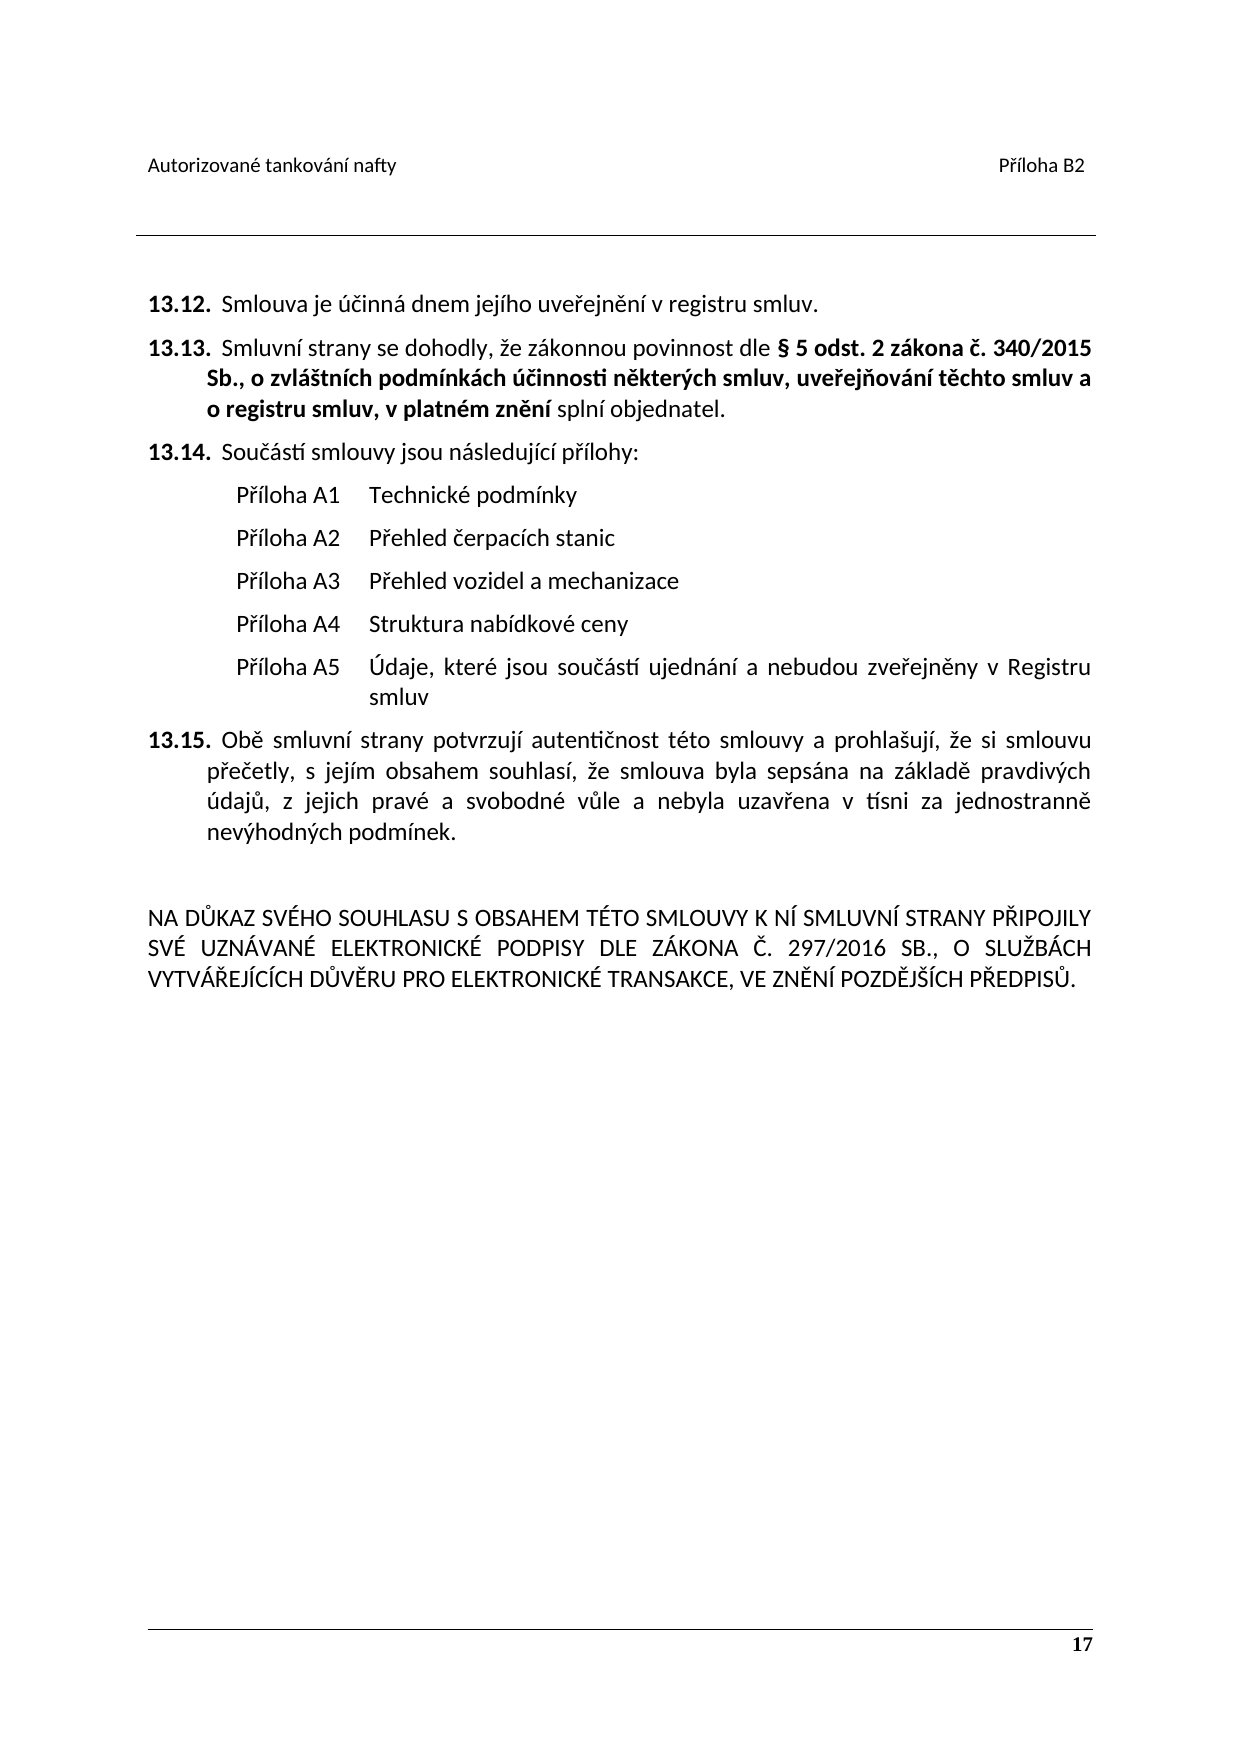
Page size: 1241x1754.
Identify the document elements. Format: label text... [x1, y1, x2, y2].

text Příloha A1 Technické podmínky [221, 479, 1093, 509]
text Příloha A4 Struktura nabídkové ceny [221, 608, 1093, 638]
list Obě smluvní strany potvrzují autentičnost této smlouvy a prohlašují, že si smlouvu přečetly, s jejím obsahem souhlasí, že smlouva byla sepsána na základě pravdivých údajů, z jejich pravé a svobodné vůle a nebyla uzavřena v tísni za jednostranně nevýhodných podmínek. [148, 724, 1093, 846]
text NA DŮKAZ SVÉHO SOUHLASU S OBSAHEM TÉTO SMLOUVY K NÍ SMLUVNÍ STRANY PŘIPOJILY SVÉ UZNÁVANÉ ELEKTRONICKÉ PODPISY DLE ZÁKONA Č. 297/2016 SB., O SLUŽBÁCH VYTVÁŘEJÍCÍCH DŮVĚRU PRO ELEKTRONICKÉ TRANSAKCE, VE ZNĚNÍ POZDĚJŠÍCH PŘEDPISŮ. [148, 902, 1093, 993]
list Smlouva je účinná dnem jejího uveřejnění v registru smluv. [148, 289, 1093, 319]
text Příloha A2 Přehled čerpacích stanic [221, 522, 1093, 552]
text Příloha A5 Údaje, které jsou součástí ujednání a nebudou zveřejněny v Registru smluv [236, 651, 1093, 712]
list Součástí smlouvy jsou následující přílohy: [148, 436, 1093, 466]
text Příloha A3 Přehled vozidel a mechanizace [221, 565, 1093, 595]
list Smluvní strany se dohodly, že zákonnou povinnost dle § 5 odst. 2 zákona č. 340/2015 Sb., o zvláštních podmínkách účinnosti některých smluv, uveřejňování těchto smluv a o registru smluv, v platném znění splní objednatel. [148, 332, 1093, 423]
